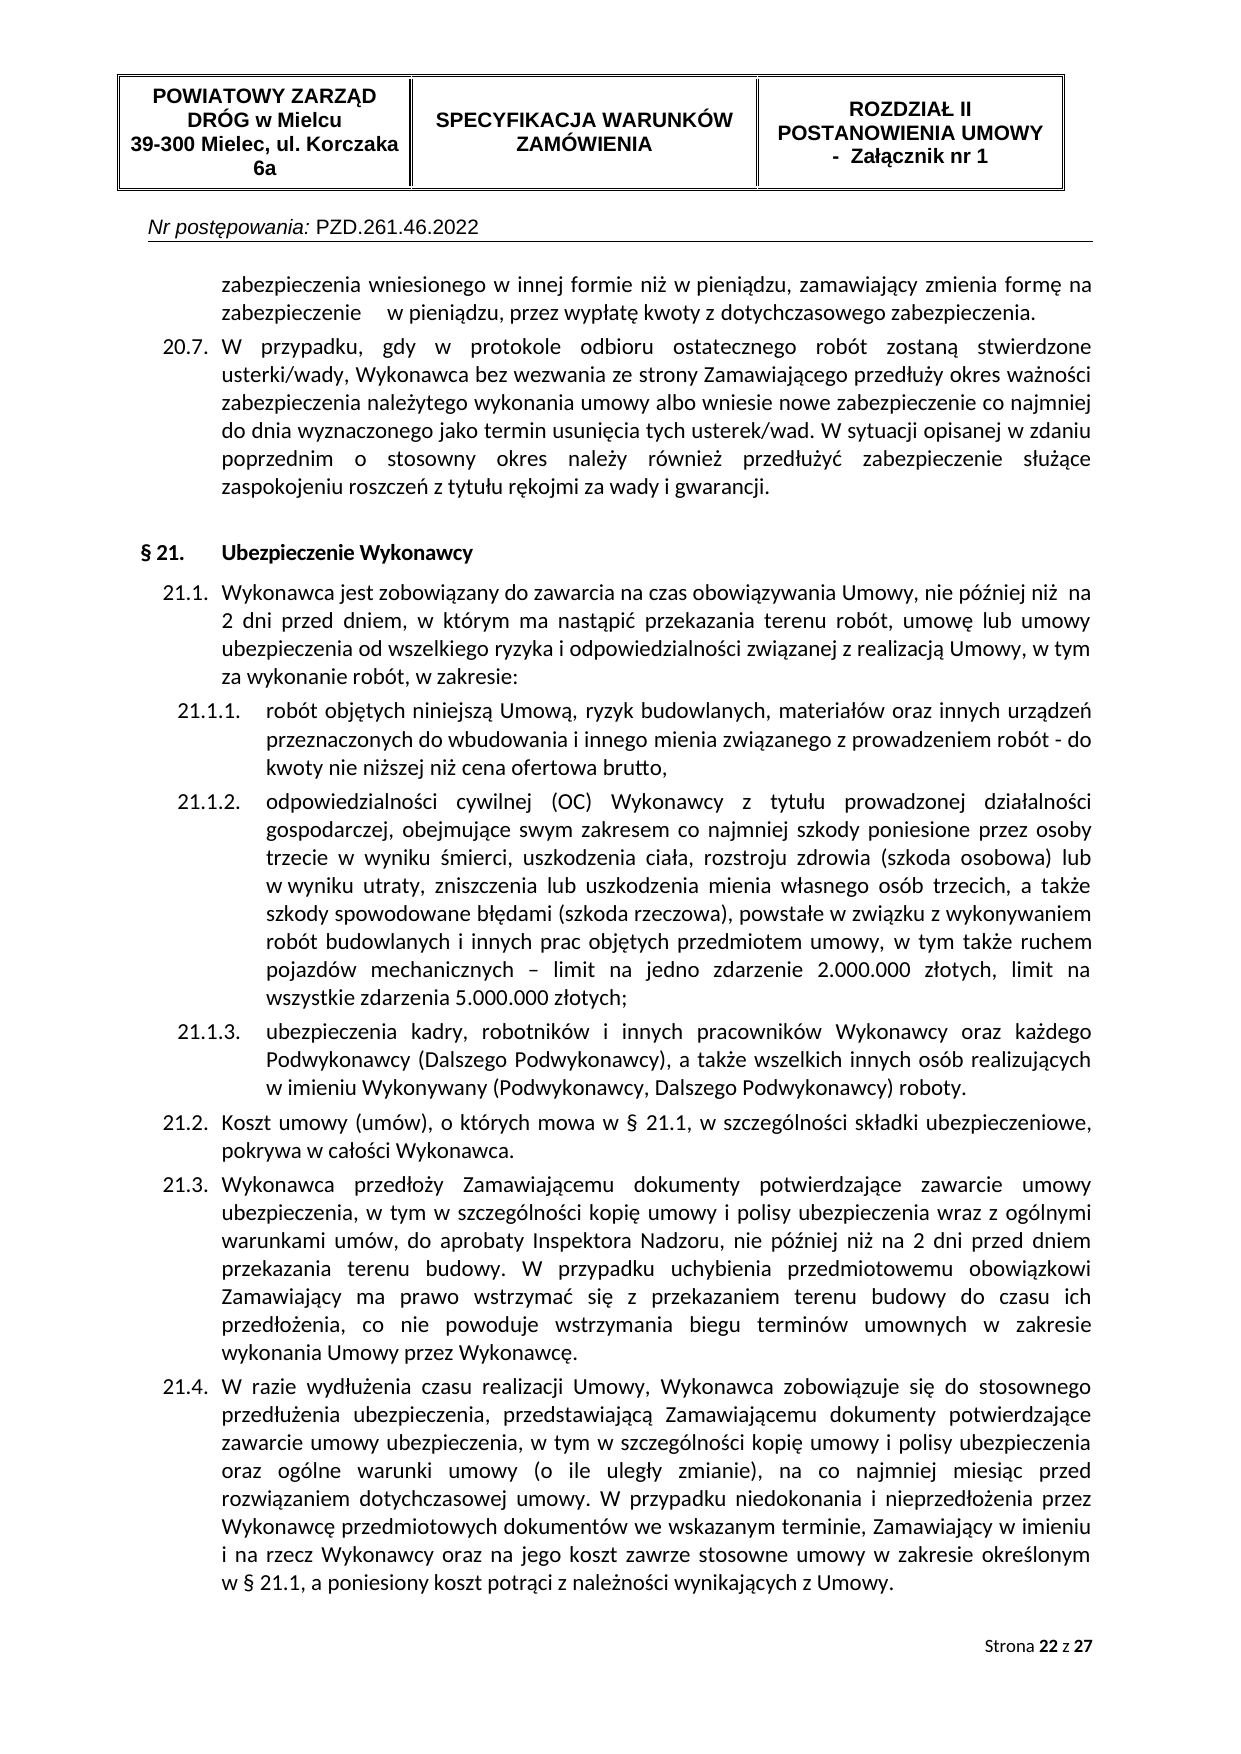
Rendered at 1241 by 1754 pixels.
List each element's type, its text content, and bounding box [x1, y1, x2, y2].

subtitle Ubezpieczenie Wykonawcy [162, 538, 1093, 566]
subtitle ubezpieczenia kadry, robotników i innych pracowników Wykonawcy oraz każdego Podwykonawcy (Dalszego Podwykonawcy), a także wszelkich innych osób realizujących w imieniu Wykonywany (Podwykonawcy, Dalszego Podwykonawcy) roboty. [177, 1017, 1093, 1101]
subtitle Wykonawca jest zobowiązany do zawarcia na czas obowiązywania Umowy, nie później niż na 2 dni przed dniem, w którym ma nastąpić przekazania terenu robót, umowę lub umowy ubezpieczenia od wszelkiego ryzyka i odpowiedzialności związanej z realizacją Umowy, w tym za wykonanie robót, w zakresie: [162, 578, 1093, 690]
subtitle Koszt umowy (umów), o których mowa w § 21.1, w szczególności składki ubezpieczeniowe, pokrywa w całości Wykonawca. [162, 1108, 1093, 1164]
subtitle W przypadku, gdy w protokole odbioru ostatecznego robót zostaną stwierdzone usterki/wady, Wykonawca bez wezwania ze strony Zamawiającego przedłuży okres ważności zabezpieczenia należytego wykonania umowy albo wniesie nowe zabezpieczenie co najmniej do dnia wyznaczonego jako termin usunięcia tych usterek/wad. W sytuacji opisanej w zdaniu poprzednim o stosowny okres należy również przedłużyć zabezpieczenie służące zaspokojeniu roszczeń z tytułu rękojmi za wady i gwarancji. [162, 332, 1093, 500]
subtitle Wykonawca przedłoży Zamawiającemu dokumenty potwierdzające zawarcie umowy ubezpieczenia, w tym w szczególności kopię umowy i polisy ubezpieczenia wraz z ogólnymi warunkami umów, do aprobaty Inspektora Nadzoru, nie później niż na 2 dni przed dniem przekazania terenu budowy. W przypadku uchybienia przedmiotowemu obowiązkowi Zamawiający ma prawo wstrzymać się z przekazaniem terenu budowy do czasu ich przedłożenia, co nie powoduje wstrzymania biegu terminów umownych w zakresie wykonania Umowy przez Wykonawcę. [162, 1170, 1093, 1366]
subtitle robót objętych niniejszą Umową, ryzyk budowlanych, materiałów oraz innych urządzeń przeznaczonych do wbudowania i innego mienia związanego z prowadzeniem robót - do kwoty nie niższej niż cena ofertowa brutto, [177, 697, 1093, 781]
subtitle odpowiedzialności cywilnej (OC) Wykonawcy z tytułu prowadzonej działalności gospodarczej, obejmujące swym zakresem co najmniej szkody poniesione przez osoby trzecie w wyniku śmierci, uszkodzenia ciała, rozstroju zdrowia (szkoda osobowa) lub w wyniku utraty, zniszczenia lub uszkodzenia mienia własnego osób trzecich, a także szkody spowodowane błędami (szkoda rzeczowa), powstałe w związku z wykonywaniem robót budowlanych i innych prac objętych przedmiotem umowy, w tym także ruchem pojazdów mechanicznych – limit na jedno zdarzenie 2.000.000 złotych, limit na wszystkie zdarzenia 5.000.000 złotych; [177, 787, 1093, 1011]
subtitle W razie wydłużenia czasu realizacji Umowy, Wykonawca zobowiązuje się do stosownego przedłużenia ubezpieczenia, przedstawiającą Zamawiającemu dokumenty potwierdzające zawarcie umowy ubezpieczenia, w tym w szczególności kopię umowy i polisy ubezpieczenia oraz ogólne warunki umowy (o ile uległy zmianie), na co najmniej miesiąc przed rozwiązaniem dotychczasowej umowy. W przypadku niedokonania i nieprzedłożenia przez Wykonawcę przedmiotowych dokumentów we wskazanym terminie, Zamawiający w imieniu i na rzecz Wykonawcy oraz na jego koszt zawrze stosowne umowy w zakresie określonym w § 21.1, a poniesiony koszt potrąci z należności wynikających z Umowy. [162, 1372, 1093, 1597]
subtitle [162, 270, 1093, 326]
